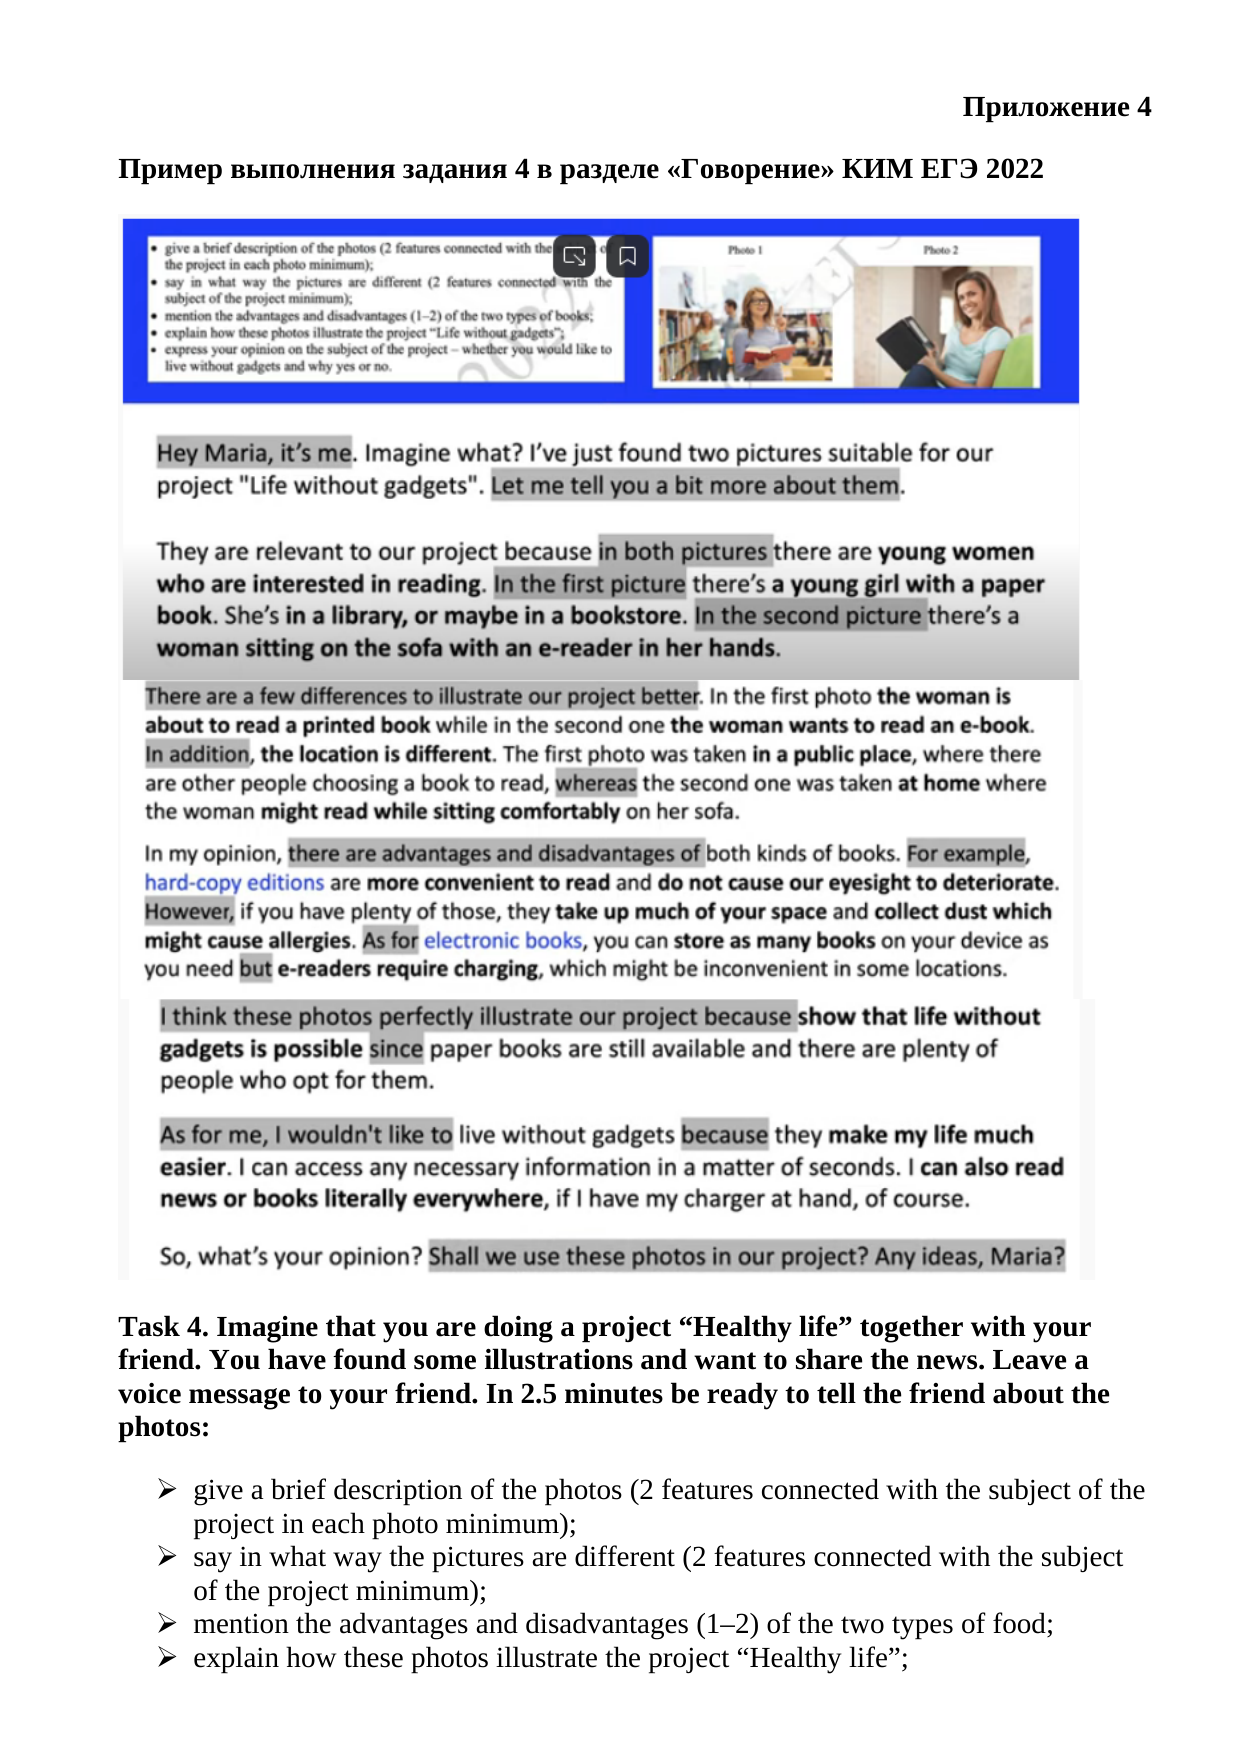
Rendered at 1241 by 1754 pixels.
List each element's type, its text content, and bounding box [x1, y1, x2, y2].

list mention the advantages and disadvantages (1–2) of the two types of food; [156, 1606, 1152, 1640]
picture [118, 214, 1096, 1280]
list say in what way the pictures are different (2 features connected with the subject of the project minimum); [156, 1539, 1152, 1606]
text Task 4. Imagine that you are doing a project “Healthy life” together with your friend. You have found some illustrations and want to share the news. Leave a voice message to your friend. In 2.5 minutes be ready to tell the friend about the photos: [118, 1309, 1152, 1443]
list give a brief description of the photos (2 features connected with the subject of the project in each photo minimum); [156, 1472, 1152, 1539]
text Приложение 4 [118, 89, 1152, 122]
text Пример выполнения задания 4 в разделе «Говорение» КИМ ЕГЭ 2022 [118, 151, 1152, 185]
list explain how these photos illustrate the project “Healthy life”; [156, 1640, 1152, 1674]
